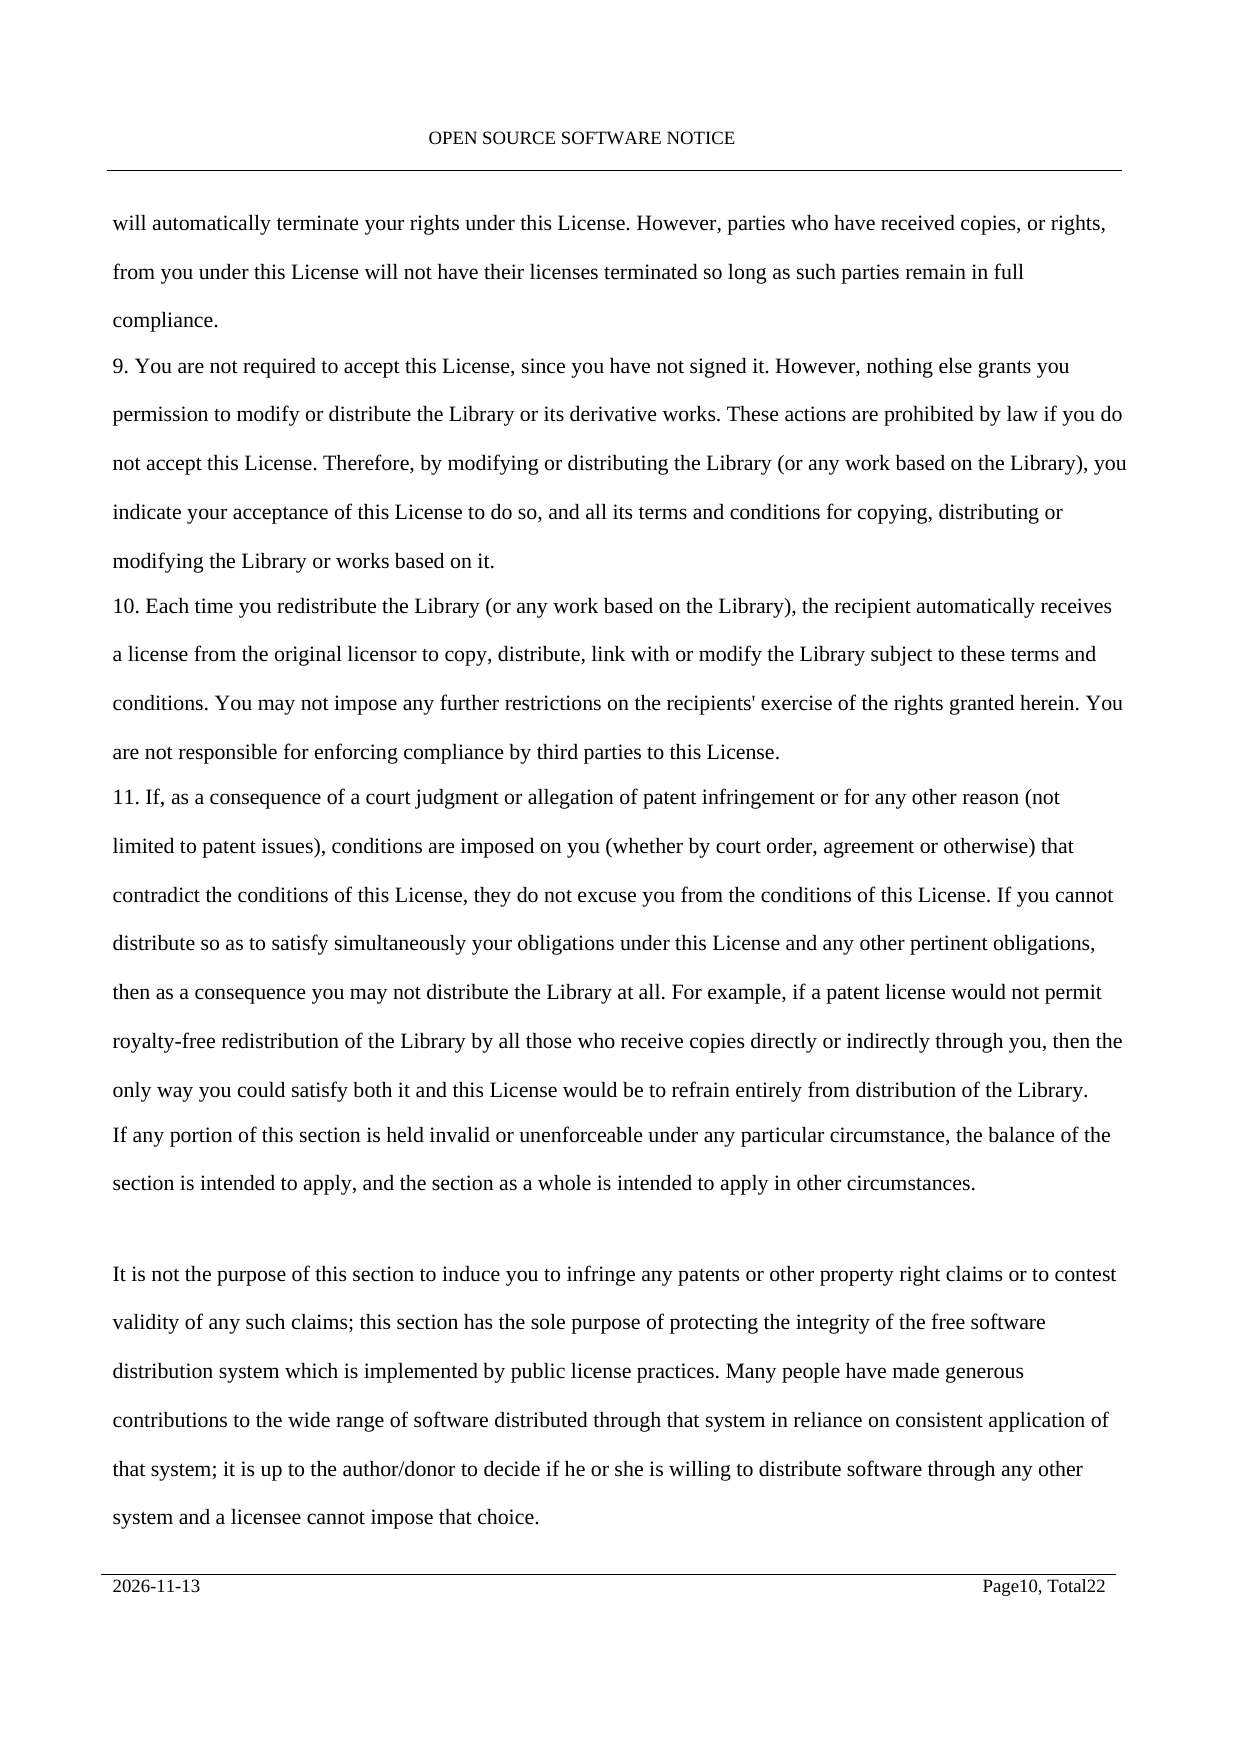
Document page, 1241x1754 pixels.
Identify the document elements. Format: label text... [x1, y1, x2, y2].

text It is not the purpose of this section to induce you to infringe any patents or other property right claims or to contest validity of any such claims; this section has the sole purpose of protecting the integrity of the free software distribution system which is implemented by public license practices. Many people have made generous contributions to the wide range of software distributed through that system in reliance on consistent application of that system; it is up to the author/donor to decide if he or she is willing to distribute software through any other system and a licensee cannot impose that choice. [112, 1257, 1128, 1533]
text 10. Each time you redistribute the Library (or any work based on the Library), the recipient automatically receives a license from the original licensor to copy, distribute, link with or modify the Library subject to these terms and conditions. You may not impose any further restrictions on the recipients' exercise of the rights granted herein. You are not responsible for enforcing compliance by third parties to this License. [112, 589, 1128, 768]
text 9. You are not required to accept this License, since you have not signed it. However, nothing else grants you permission to modify or distribute the Library or its derivative works. These actions are prohibited by law if you do not accept this License. Therefore, by modifying or distributing the Library (or any work based on the Library), you indicate your acceptance of this License to do so, and all its terms and conditions for copying, distributing or modifying the Library or works based on it. [112, 349, 1128, 576]
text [112, 206, 1128, 336]
text If any portion of this section is held invalid or unenforceable under any particular circumstance, the balance of the section is intended to apply, and the section as a whole is intended to apply in other circumstances. [112, 1118, 1128, 1199]
text 11. If, as a consequence of a court judgment or allegation of patent infringement or for any other reason (not limited to patent issues), conditions are imposed on you (whether by court order, agreement or otherwise) that contradict the conditions of this License, they do not excuse you from the conditions of this License. If you cannot distribute so as to satisfy simultaneously your obligations under this License and any other pertinent obligations, then as a consequence you may not distribute the Library at all. For example, if a patent license would not permit royalty-free redistribution of the Library by all those who receive copies directly or indirectly through you, then the only way you could satisfy both it and this License would be to refrain entirely from distribution of the Library. [112, 780, 1128, 1105]
